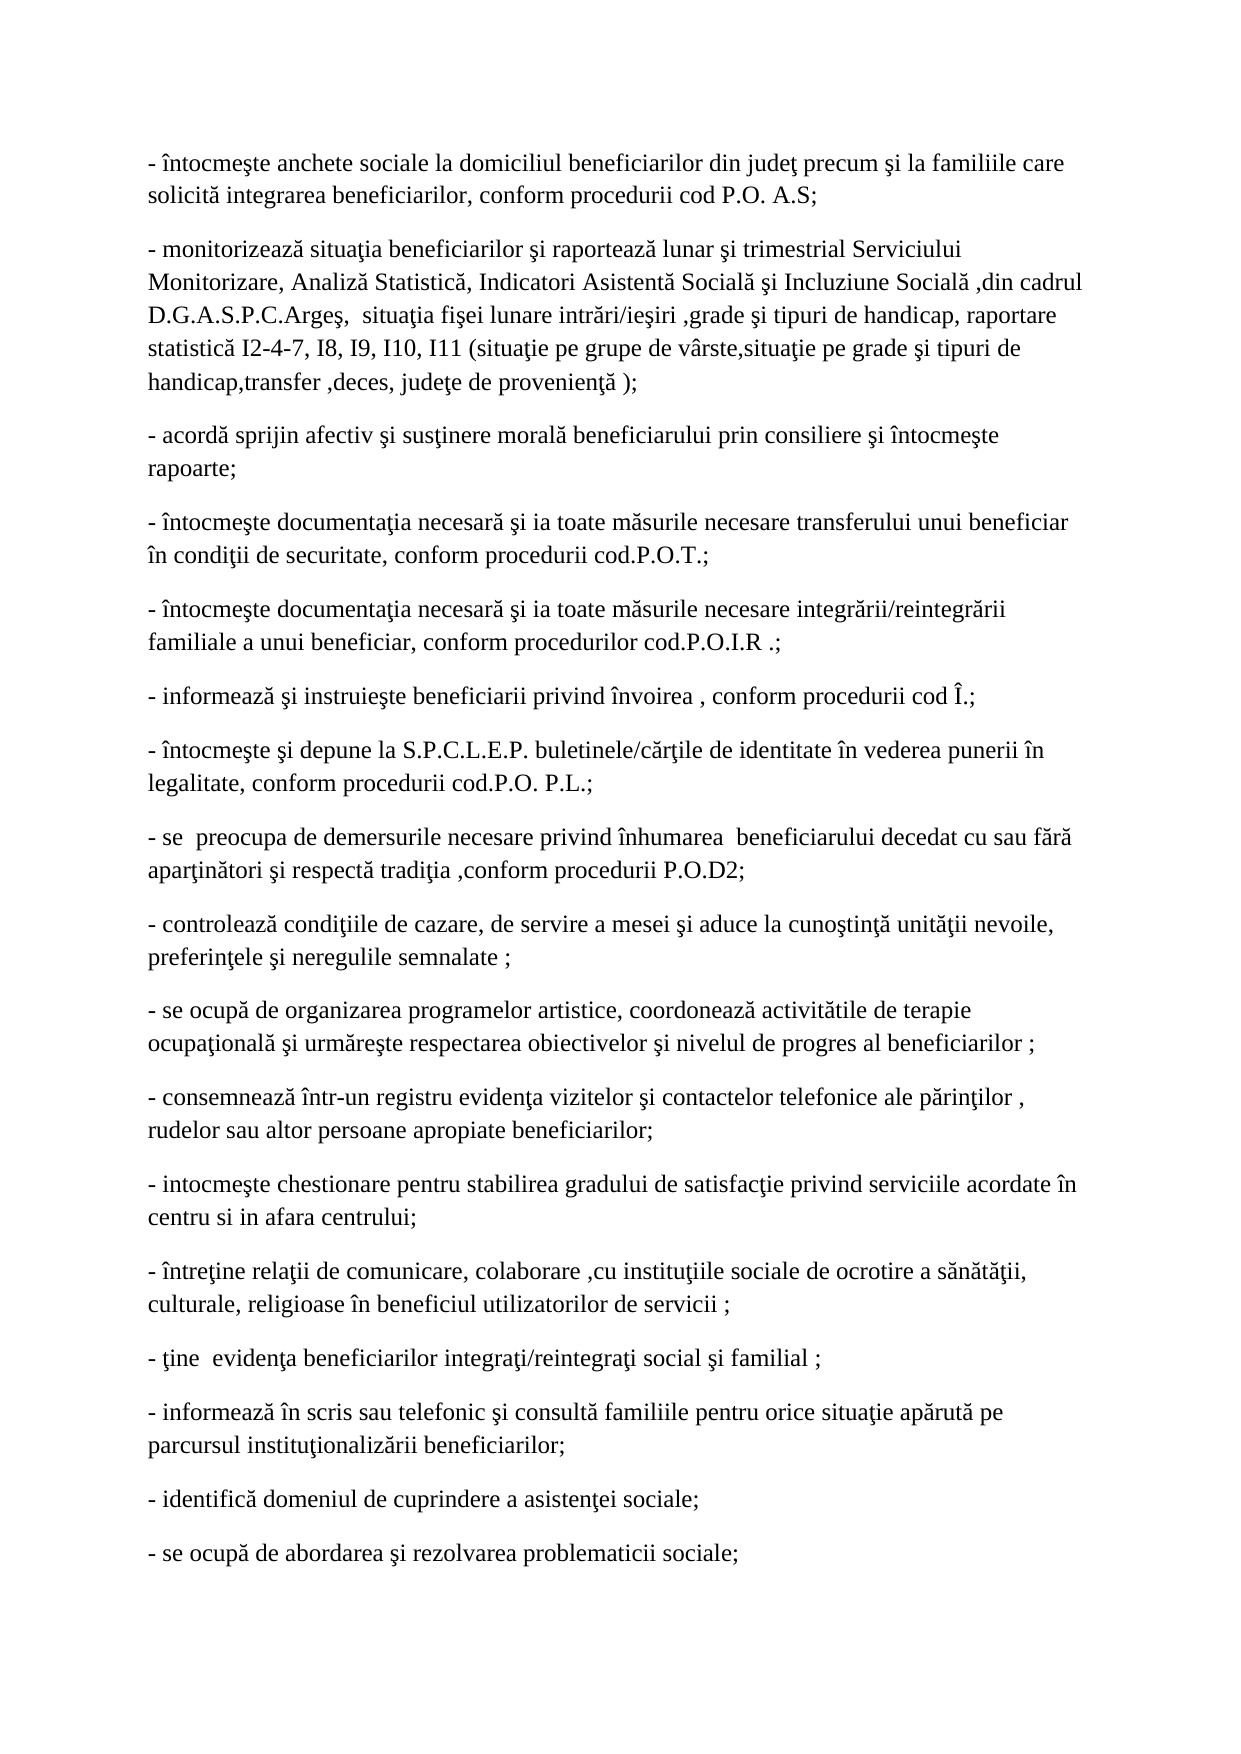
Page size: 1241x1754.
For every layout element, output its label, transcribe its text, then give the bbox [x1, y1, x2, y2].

text - informează beneficiarii cu privire la activitatea curenta a centrului,ghidul beneficiarului, contractul de servicii sociale,drepturi si obligatii,exercitarea dreptului la vot, tipuri de abuz,regimul de viata sanatos,etc si consemneaza in registrul privind informarea beneficiarilor; [148, 148, 1093, 275]
text - întocmeşte documentaţia necesară şi ia toate măsurile necesare transferului unui beneficiar în condiţii de securitate, conform procedurii cod.P.O.T.; [148, 747, 1093, 809]
text - intocmeşte chestionare pentru stabilirea gradului de satisfacţie privind serviciile acordate în centru si in afara centrului; [148, 1409, 1093, 1471]
text - întocmeşte anchete sociale la domiciliul beneficiarilor din judeţ precum şi la familiile care solicită integrarea beneficiarilor, conform procedurii cod P.O. A.S; [148, 387, 1093, 449]
text - întreţine relaţii de comunicare, colaborare ,cu instituţiile sociale de ocrotire a sănătăţii, culturale, religioase în beneficiul utilizatorilor de servicii ; [148, 1496, 1093, 1558]
text - consemnează într-un registru evidenţa vizitelor şi contactelor telefonice ale părinţilor , rudelor sau altor persoane apropiate beneficiarilor; [148, 1322, 1093, 1384]
text - informează şi instruieşte beneficiarii privind învoirea , conform procedurii cod Î.; [148, 921, 1093, 949]
text - întocmeşte şi depune la S.P.C.L.E.P. buletinele/cărţile de identitate în vederea punerii în legalitate, conform procedurii cod.P.O. P.L.; [148, 975, 1093, 1036]
text - monitorizează situaţia beneficiarilor şi raportează lunar şi trimestrial Serviciului Monitorizare, Analiză Statistică, Indicatori Asistentă Socială şi Incluziune Socială ,din cadrul D.G.A.S.P.C.Argeş, situaţia fişei lunare intrări/ieşiri ,grade şi tipuri de handicap, raportare statistică I2-4-7, I8, I9, I10, I11 (situaţie pe grupe de vârste,situaţie pe grade şi tipuri de handicap,transfer ,deces, judeţe de provenienţă ); [148, 474, 1093, 635]
text - se preocupa de demersurile necesare privind înhumarea beneficiarului decedat cu sau fără aparţinători şi respectă tradiţia ,conform procedurii P.O.D2; [148, 1062, 1093, 1123]
text - se ocupă de organizarea programelor artistice, coordonează activitătile de terapie ocupaţională şi urmăreşte respectarea obiectivelor şi nivelul de progres al beneficiarilor ; [148, 1235, 1093, 1297]
text - controlează condiţiile de cazare, de servire a mesei şi aduce la cunoştinţă unităţii nevoile, preferinţele şi neregulile semnalate ; [148, 1148, 1093, 1210]
text - întocmeşte documentaţia necesară şi ia toate măsurile necesare integrării/reintegrării familiale a unui beneficiar, conform procedurilor cod.P.O.I.R .; [148, 834, 1093, 896]
text - acordă sprijin afectiv şi susţinere morală beneficiarului prin consiliere şi întocmeşte rapoarte; [148, 660, 1093, 722]
text - notifică toate incidentele deosebite în dosarul beneficiarului şi anunţă familia, reprezentantul legal, poliţia,instituţiile de coordonare, după caz, conform procedurii P.O. N.I; [148, 301, 1093, 362]
